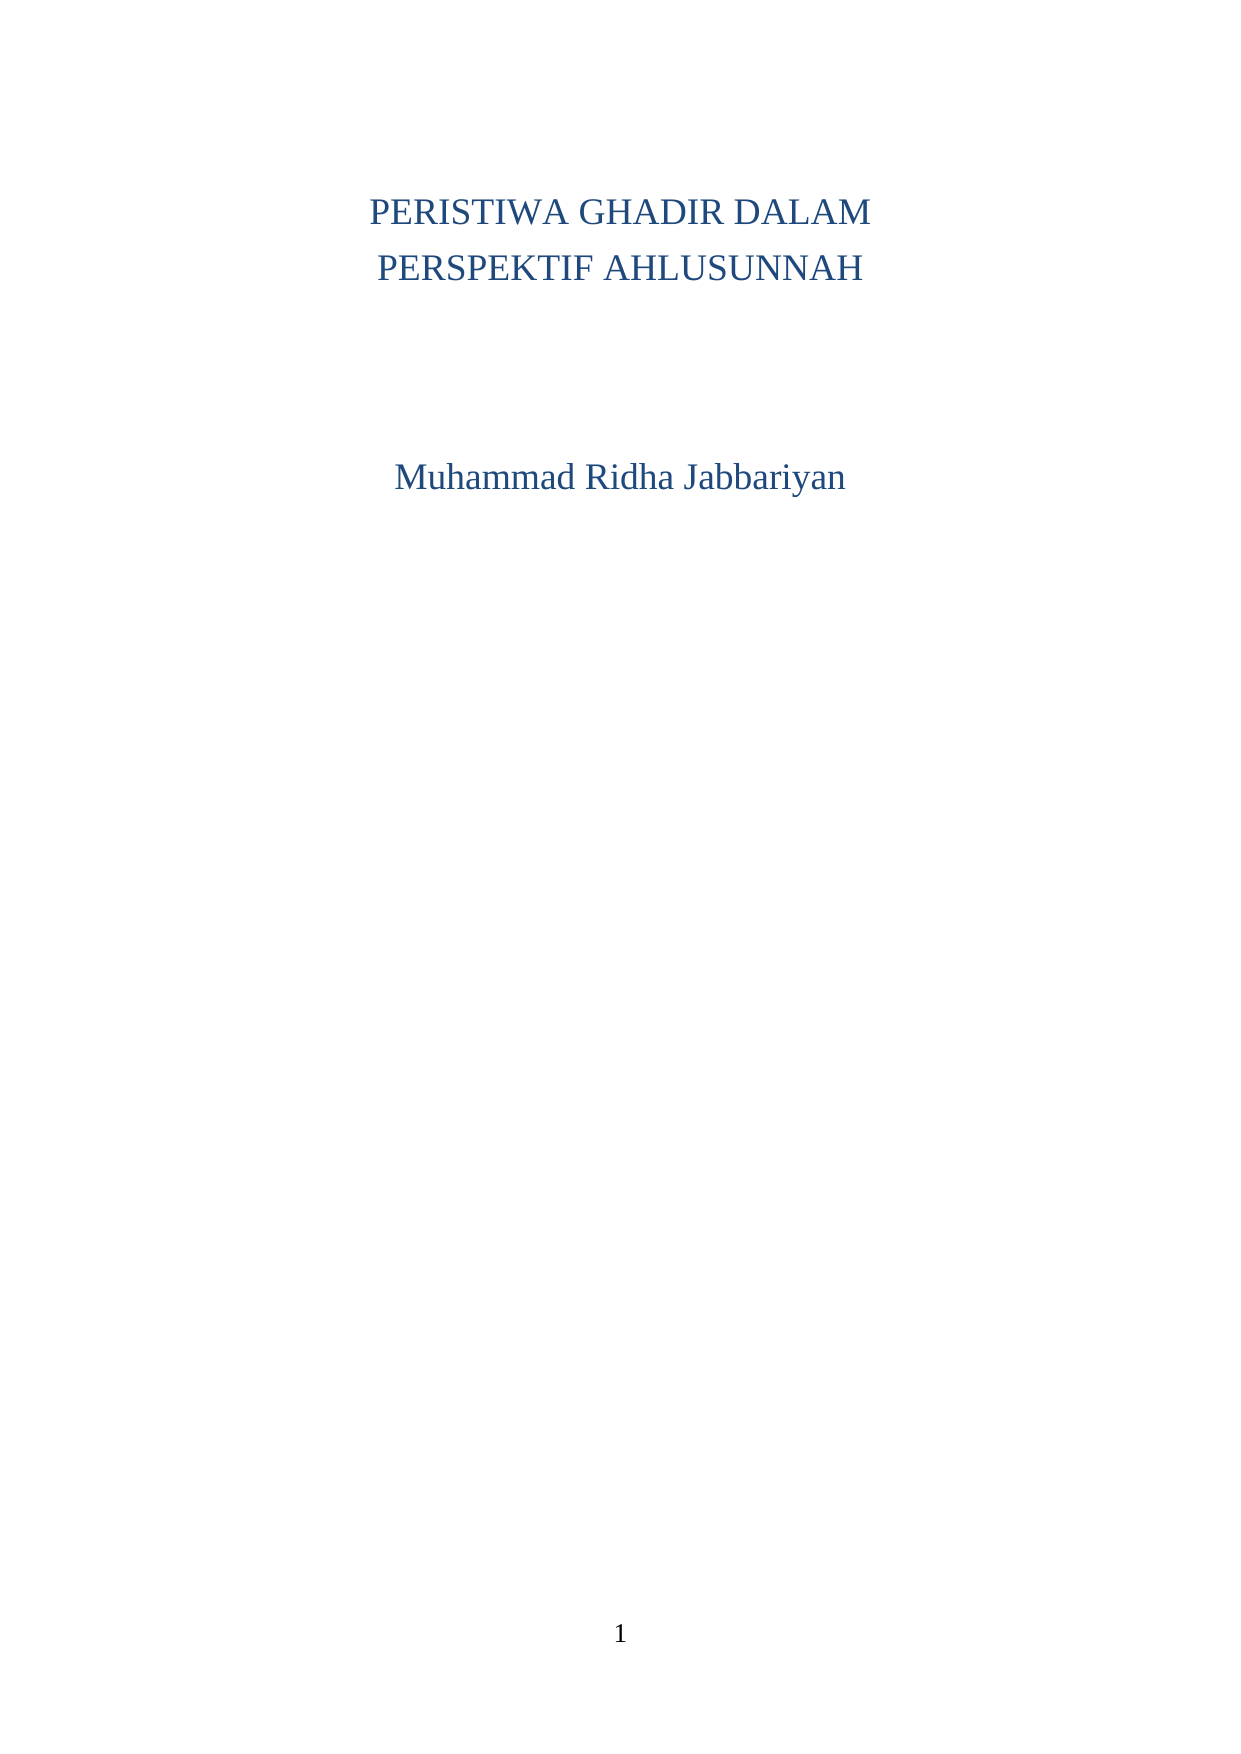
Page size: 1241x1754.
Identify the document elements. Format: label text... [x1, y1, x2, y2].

subtitle Muhammad Ridha Jabbariyan [236, 454, 1004, 497]
subtitle PERSPEKTIF AHLUSUNNAH [236, 245, 1004, 288]
subtitle PERISTIWA GHADIR DALAM [236, 190, 1004, 233]
